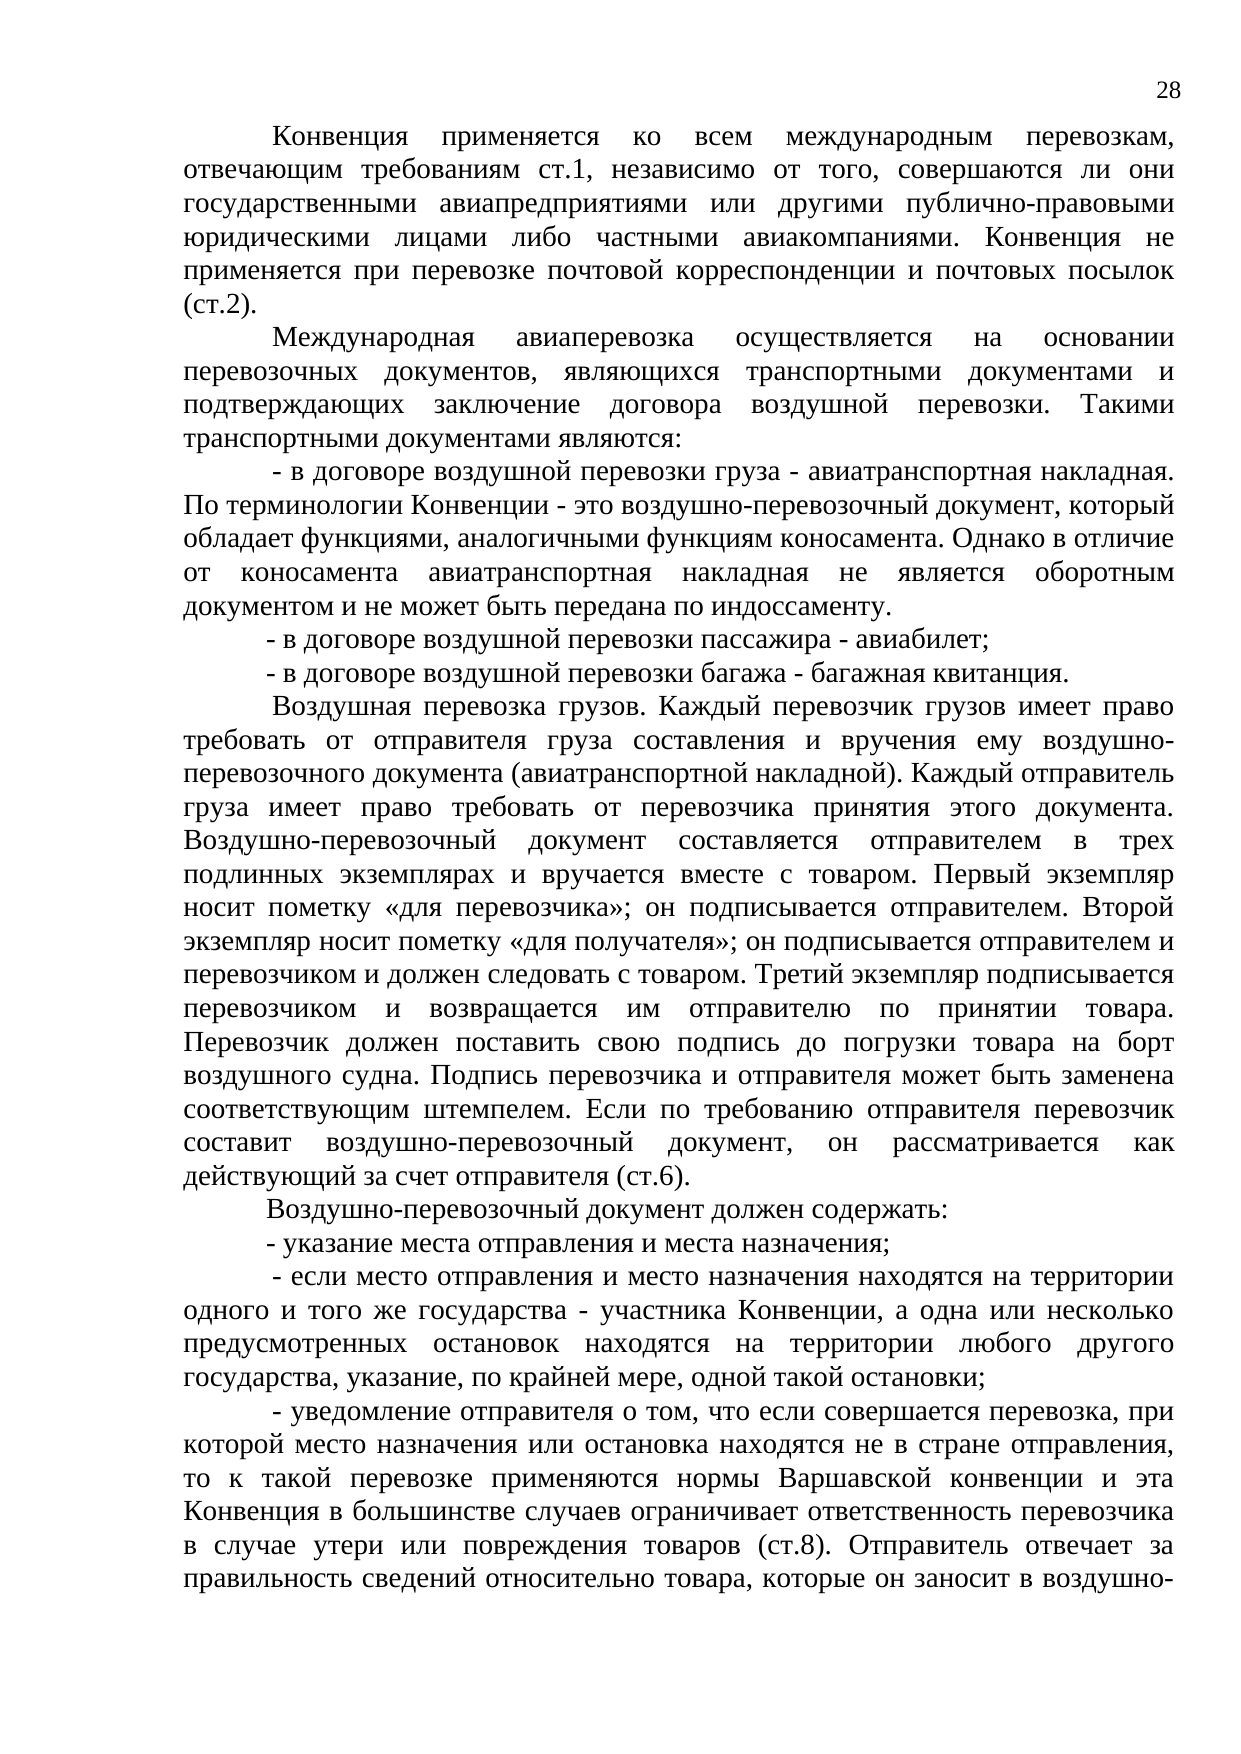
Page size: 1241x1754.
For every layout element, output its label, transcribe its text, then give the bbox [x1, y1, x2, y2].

text - в договоре воздушной перевозки груза - авиатранспортная накладная. По терминологии Конвенции - это воздушно-перевозочный документ, который обладает функциями, аналогичными функциям коносамента. Однако в отличие от коносамента авиатранспортная накладная не является оборотным документом и не может быть передана по индоссаменту. [183, 453, 1175, 621]
text Воздушно-перевозочный документ должен содержать: [177, 1191, 1175, 1225]
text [183, 1393, 1175, 1594]
text - в договоре воздушной перевозки багажа - багажная квитанция. [177, 655, 1175, 688]
text - указание места отправления и места назначения; [177, 1225, 1175, 1258]
text - в договоре воздушной перевозки пассажира - авиабилет; [177, 621, 1175, 655]
text Международная авиаперевозка осуществляется на основании перевозочных документов, являющихся транспортными документами и подтверждающих заключение договора воздушной перевозки. Такими транспортными документами являются: [183, 319, 1175, 453]
text - если место отправления и место назначения находятся на территории одного и того же государства - участника Конвенции, а одна или несколько предусмотренных остановок находятся на территории любого другого государства, указание, по крайней мере, одной такой остановки; [183, 1258, 1175, 1393]
text Конвенция применяется ко всем международным перевозкам, отвечающим требованиям ст.1, независимо от того, совершаются ли они государственными авиапредприятиями или другими публично-правовыми юридическими лицами либо частными авиакомпаниями. Конвенция не применяется при перевозке почтовой корреспонденции и почтовых посылок (ст.2). [183, 118, 1175, 319]
text Воздушная перевозка грузов. Каждый перевозчик грузов имеет право требовать от отправителя груза составления и вручения ему воздушно-перевозочного документа (авиатранспортной накладной). Каждый отправитель груза имеет право требовать от перевозчика принятия этого документа. Воздушно-перевозочный документ составляется отправителем в трех подлинных экземплярах и вручается вместе с товаром. Первый экземпляр носит пометку «для перевозчика»; он подписывается отправителем. Второй экземпляр носит пометку «для получателя»; он подписывается отправителем и перевозчиком и должен следовать с товаром. Третий экземпляр подписывается перевозчиком и возвращается им отправителю по принятии товара. Перевозчик должен поставить свою подпись до погрузки товара на борт воздушного судна. Подпись перевозчика и отправителя может быть заменена соответствующим штемпелем. Если по требованию отправителя перевозчик составит воздушно-перевозочный документ, он рассматривается как действующий за счет отправителя (ст.6). [183, 688, 1175, 1191]
